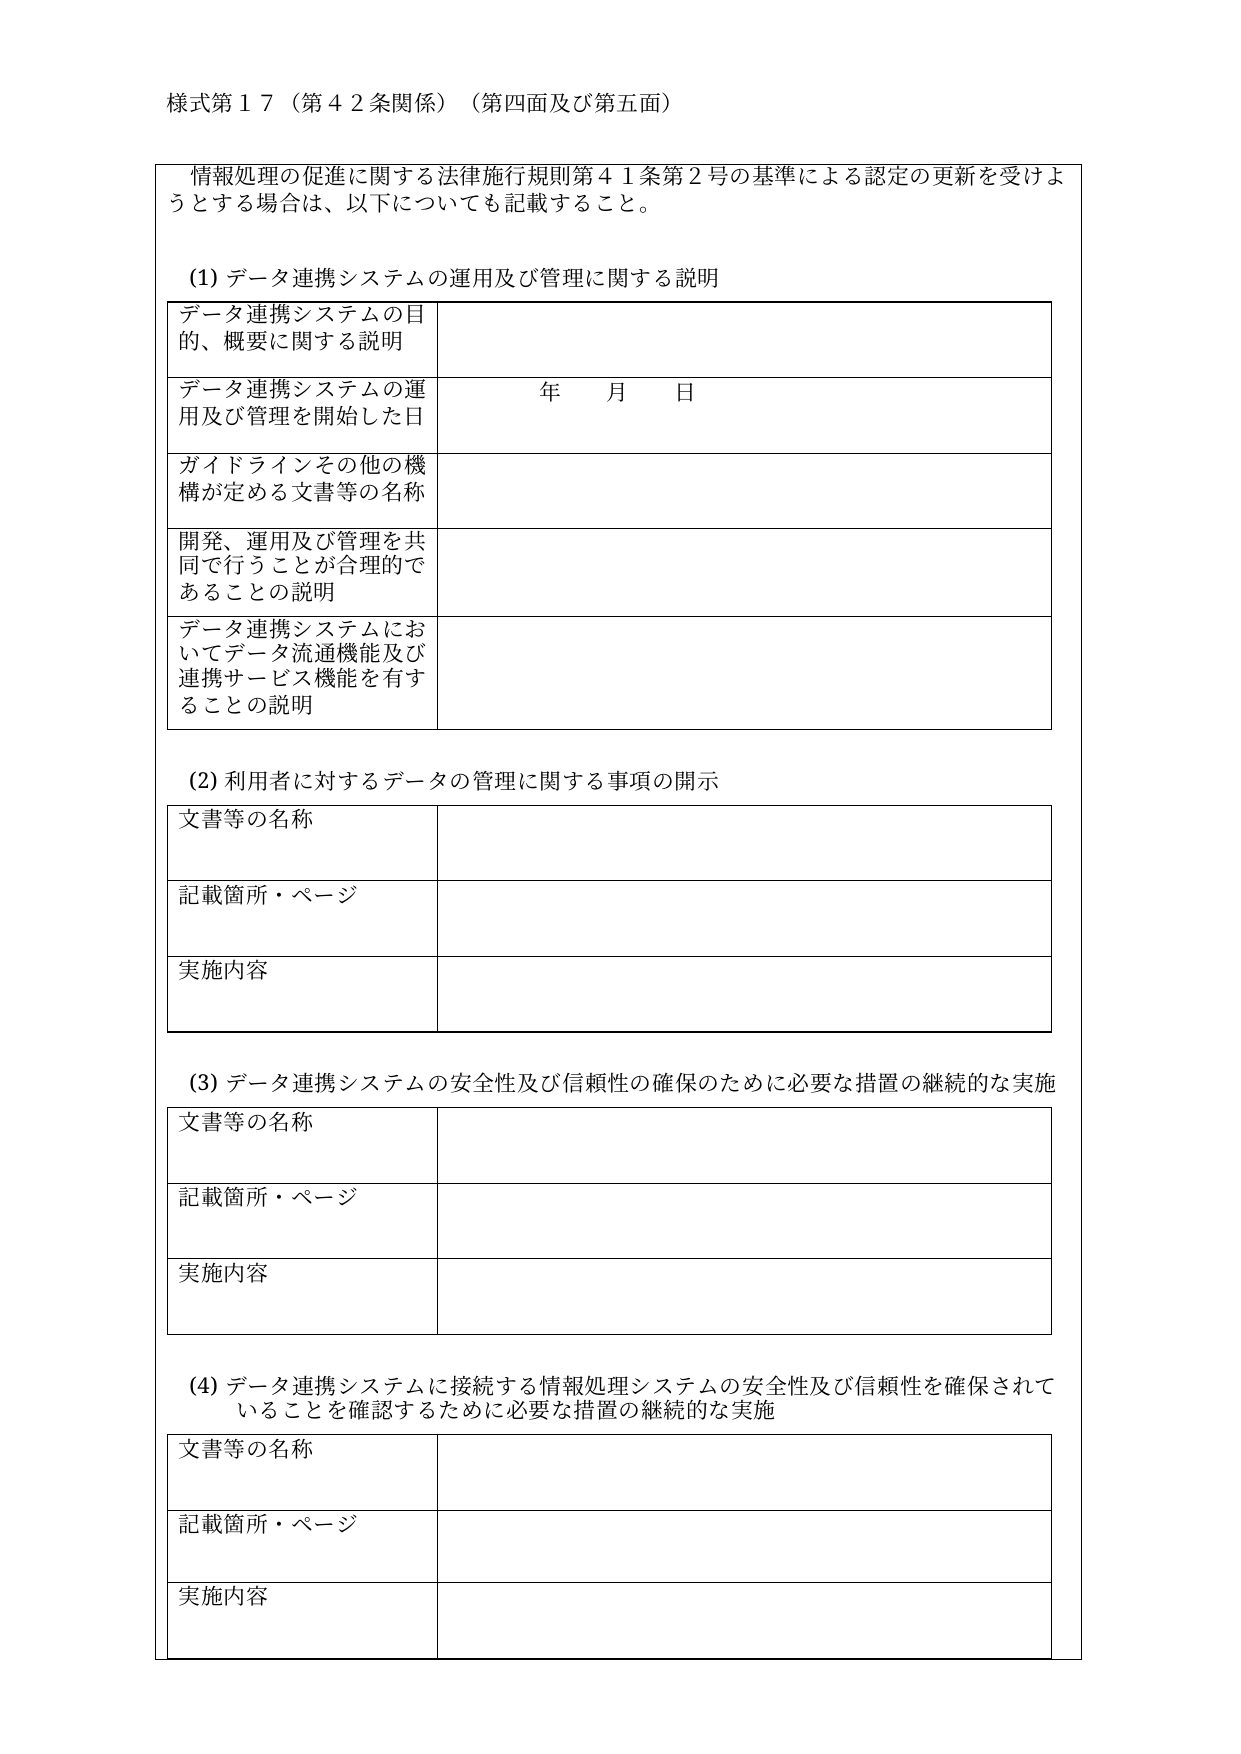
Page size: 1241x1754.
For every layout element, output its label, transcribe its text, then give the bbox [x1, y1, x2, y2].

text 様式第１７（第４２条関係）（第四面及び第五面） [167, 89, 1070, 114]
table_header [156, 165, 1081, 1658]
